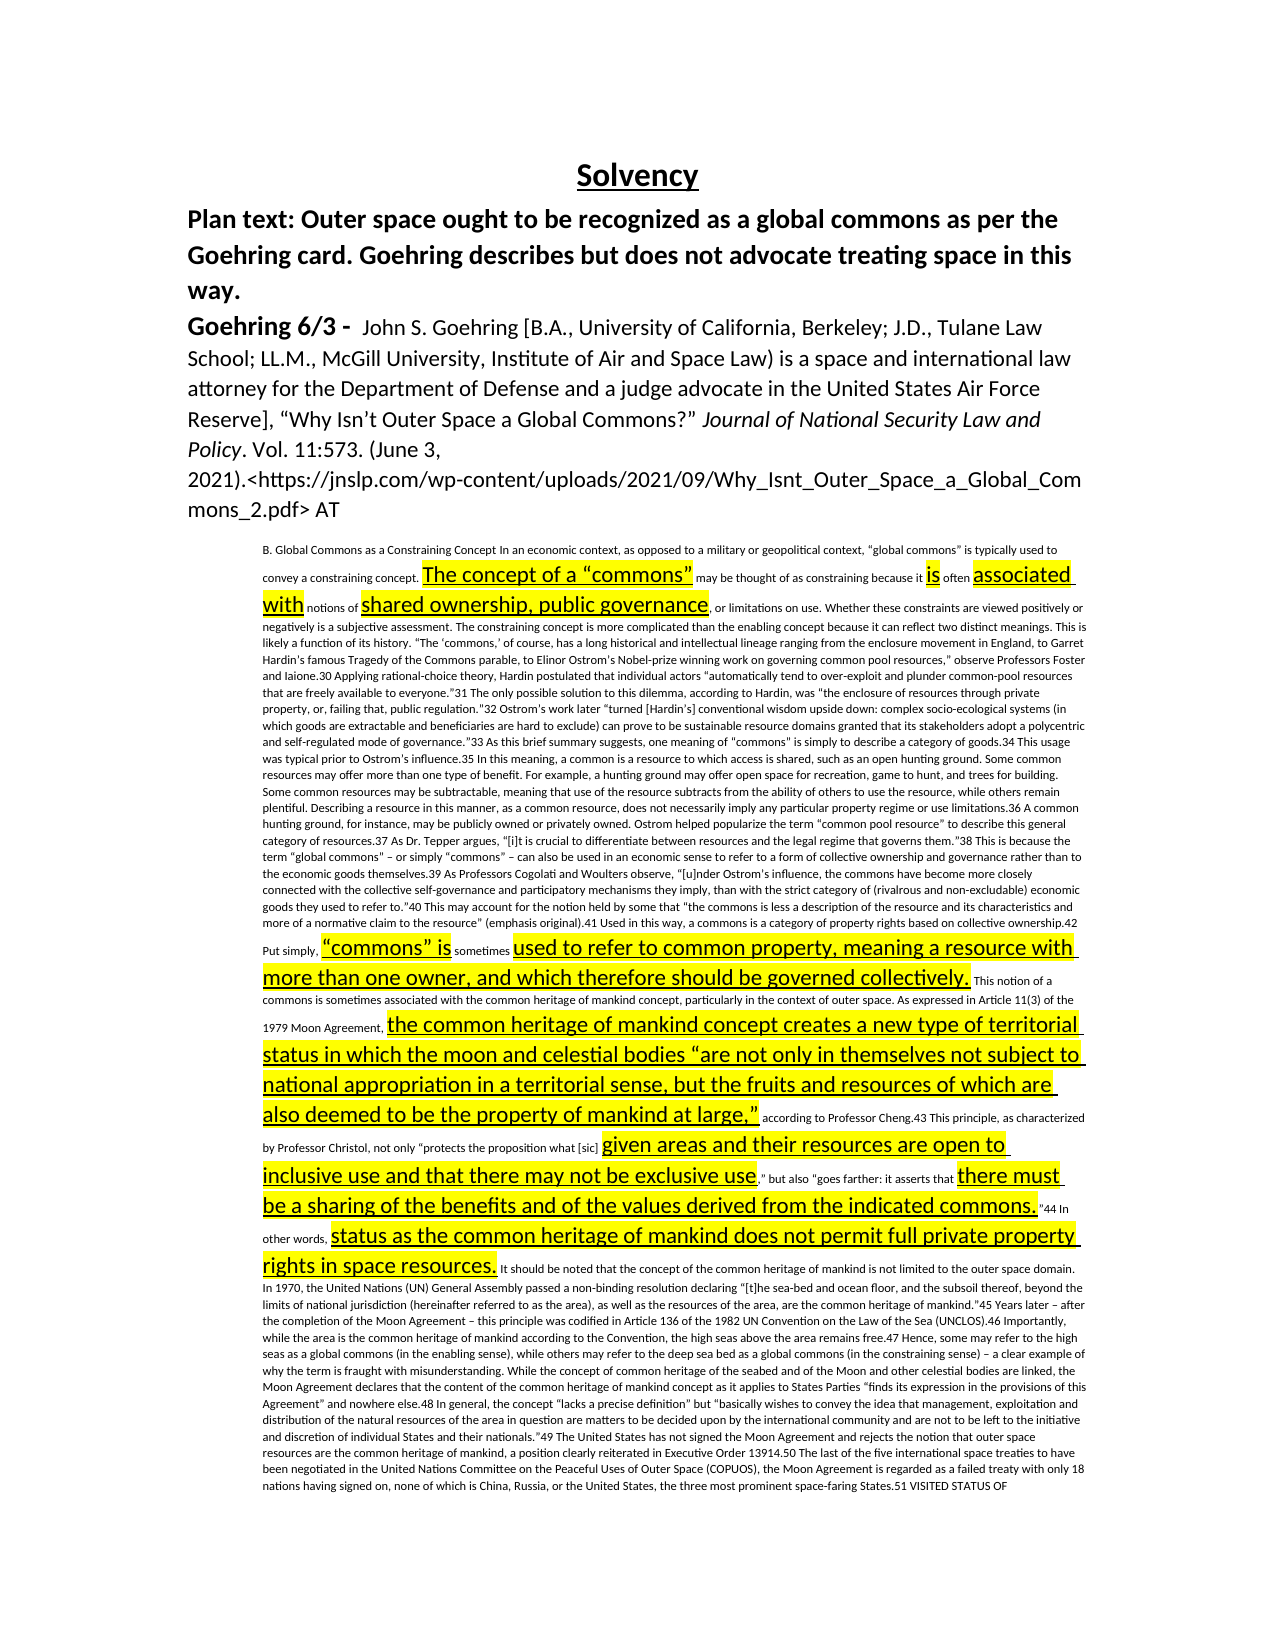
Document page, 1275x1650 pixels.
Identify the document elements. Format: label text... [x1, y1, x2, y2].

text Goehring 6/3 - John S. Goehring [B.A., University of California, Berkeley; J.D., Tulane Law School; LL.M., McGill University, Institute of Air and Space Law) is a space and international law attorney for the Department of Defense and a judge advocate in the United States Air Force Reserve], “Why Isn’t Outer Space a Global Commons?” Journal of National Security Law and Policy. Vol. 11:573. (June 3, 2021).<https://jnslp.com/wp-content/uploads/2021/09/Why_Isnt_Outer_Space_a_Global_Commons_2.pdf> AT [187, 309, 1087, 523]
subtitle Plan text: Outer space ought to be recognized as a global commons as per the Goehring card. Goehring describes but does not advocate treating space in this way. [187, 202, 1087, 307]
subtitle Solvency [187, 154, 1087, 195]
